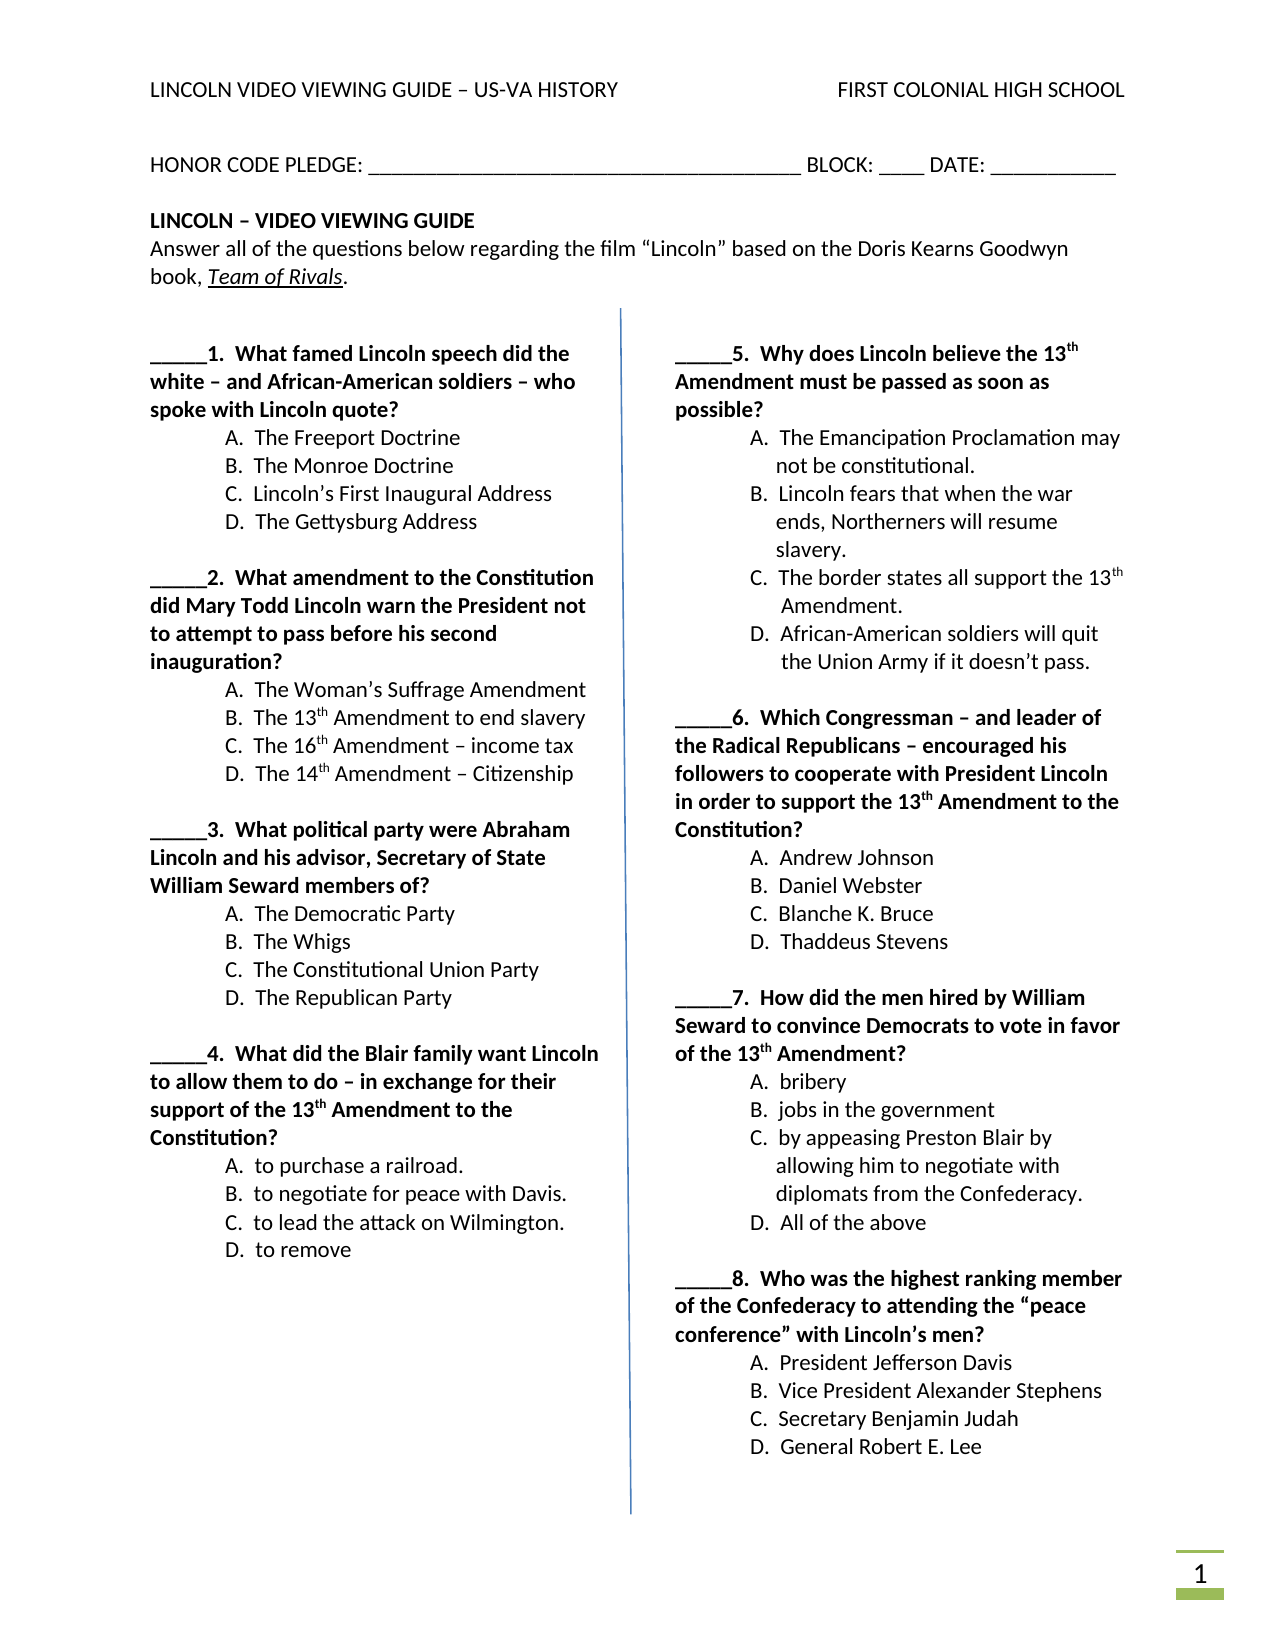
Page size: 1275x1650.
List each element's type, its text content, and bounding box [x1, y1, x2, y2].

text _____7. How did the men hired by William Seward to convince Democrats to vote in favor of the 13th Amendment? [675, 983, 1125, 1067]
text _____5. Why does Lincoln believe the 13th Amendment must be passed as soon as possible? [675, 339, 1125, 423]
text _____3. What political party were Abraham Lincoln and his advisor, Secretary of State William Seward members of? [150, 815, 600, 899]
text _____2. What amendment to the Constitution did Mary Todd Lincoln warn the President not to attempt to pass before his second inauguration? [150, 563, 600, 675]
text D. to remove [150, 1236, 600, 1264]
text B. The Monroe Doctrine [150, 451, 600, 479]
text allowing him to negotiate with [675, 1152, 1125, 1179]
text C. The Constitutional Union Party [150, 955, 600, 983]
text D. African-American soldiers will quit [675, 619, 1125, 647]
text Amendment. [675, 591, 1125, 619]
text the Union Army if it doesn’t pass. [675, 647, 1125, 675]
text C. Secretary Benjamin Judah [675, 1404, 1125, 1432]
text A. to purchase a railroad. [150, 1152, 600, 1179]
text C. Blanche K. Bruce [675, 899, 1125, 927]
text B. Lincoln fears that when the war [675, 479, 1125, 507]
text C. The border states all support the 13th [675, 563, 1125, 591]
text D. Thaddeus Stevens [675, 927, 1125, 955]
text A. Andrew Johnson [675, 843, 1125, 871]
text B. Daniel Webster [675, 871, 1125, 899]
text A. The Emancipation Proclamation may [675, 423, 1125, 451]
text HONOR CODE PLEDGE: ______________________________________ BLOCK: ____ DATE: ___________ [150, 150, 1125, 178]
text B. jobs in the government [675, 1096, 1125, 1123]
text B. to negotiate for peace with Davis. [150, 1179, 600, 1208]
text LINCOLN – VIDEO VIEWING GUIDE [150, 206, 1125, 234]
text D. All of the above [675, 1208, 1125, 1236]
text C. to lead the attack on Wilmington. [150, 1208, 600, 1236]
text C. Lincoln’s First Inaugural Address [150, 479, 600, 507]
text D. The Republican Party [150, 983, 600, 1011]
text C. by appeasing Preston Blair by [675, 1123, 1125, 1152]
text B. Vice President Alexander Stephens [675, 1376, 1125, 1404]
text _____4. What did the Blair family want Lincoln to allow them to do – in exchange for their support of the 13th Amendment to the Constitution? [150, 1039, 600, 1152]
text A. bribery [675, 1067, 1125, 1096]
text _____8. Who was the highest ranking member of the Confederacy to attending the “peace conference” with Lincoln’s men? [675, 1264, 1125, 1348]
text A. The Woman’s Suffrage Amendment [150, 675, 600, 703]
text _____6. Which Congressman – and leader of the Radical Republicans – encouraged his followers to cooperate with President Lincoln in order to support the 13th Amendment to the Constitution? [675, 703, 1125, 843]
text not be constitutional. [675, 451, 1125, 479]
text diplomats from the Confederacy. [675, 1179, 1125, 1208]
text D. General Robert E. Lee [675, 1432, 1125, 1460]
text D. The Gettysburg Address [150, 507, 600, 535]
text A. The Freeport Doctrine [150, 423, 600, 451]
text Answer all of the questions below regarding the film “Lincoln” based on the Doris Kearns Goodwyn book, Team of Rivals. [150, 234, 1125, 290]
text ends, Northerners will resume [675, 507, 1125, 535]
text D. The 14th Amendment – Citizenship [150, 759, 600, 787]
text _____1. What famed Lincoln speech did the white – and African-American soldiers – who spoke with Lincoln quote? [150, 339, 600, 423]
text slavery. [675, 535, 1125, 563]
text C. The 16th Amendment – income tax [150, 731, 600, 759]
text B. The 13th Amendment to end slavery [150, 703, 600, 731]
text A. The Democratic Party [150, 899, 600, 927]
text B. The Whigs [150, 927, 600, 955]
text A. President Jefferson Davis [675, 1348, 1125, 1376]
